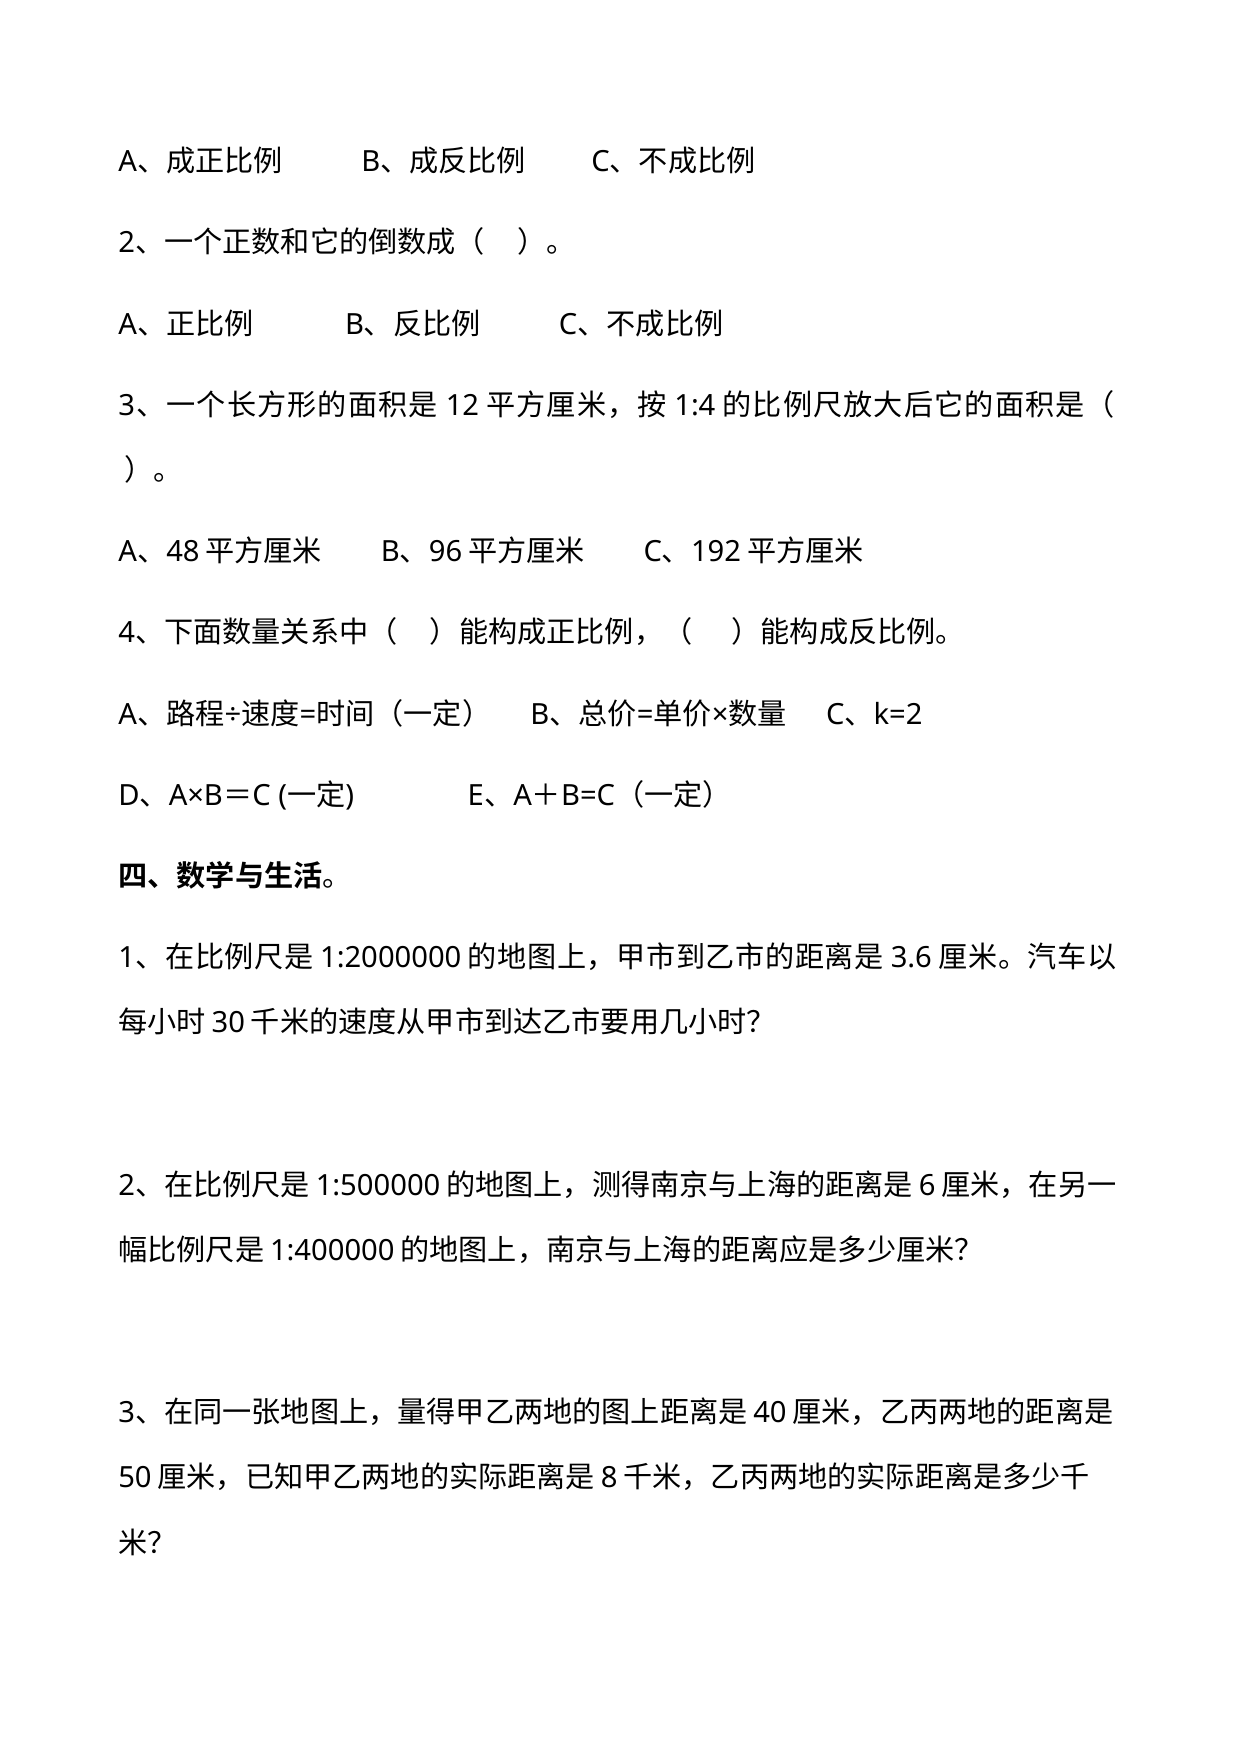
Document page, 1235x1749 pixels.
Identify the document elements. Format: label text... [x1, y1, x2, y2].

text 4、下面数量关系中（ ）能构成正比例，（ ）能构成反比例。 [118, 598, 1116, 663]
text A、正比例 B、反比例 C、不成比例 [118, 289, 1116, 354]
text 3、一个长方形的面积是12平方厘米，按1:4的比例尺放大后它的面积是（ ）。 [118, 370, 1116, 500]
text D、A×B＝C (一定) E、A＋B=C（一定） [118, 760, 1116, 825]
text A、路程÷速度=时间（一定） B、总价=单价×数量 C、k=2 [118, 679, 1116, 744]
text 2、在比例尺是1:500000的地图上，测得南京与上海的距离是6厘米，在另一幅比例尺是1:400000的地图上，南京与上海的距离应是多少厘米？ [118, 1150, 1116, 1280]
text A、成正比例 B、成反比例 C、不成比例 [118, 127, 1116, 192]
text 2、一个正数和它的倒数成（ ）。 [118, 208, 1116, 273]
text 1、在比例尺是1:2000000的地图上，甲市到乙市的距离是3.6厘米。汽车以每小时30千米的速度从甲市到达乙市要用几小时？ [118, 923, 1116, 1053]
text 3、在同一张地图上，量得甲乙两地的图上距离是40厘米，乙丙两地的距离是50厘米，已知甲乙两地的实际距离是8千米，乙丙两地的实际距离是多少千米？ [118, 1378, 1116, 1573]
text A、48平方厘米 B、96平方厘米 C、192平方厘米 [118, 517, 1116, 582]
text 四、数学与生活。 [118, 842, 1116, 907]
